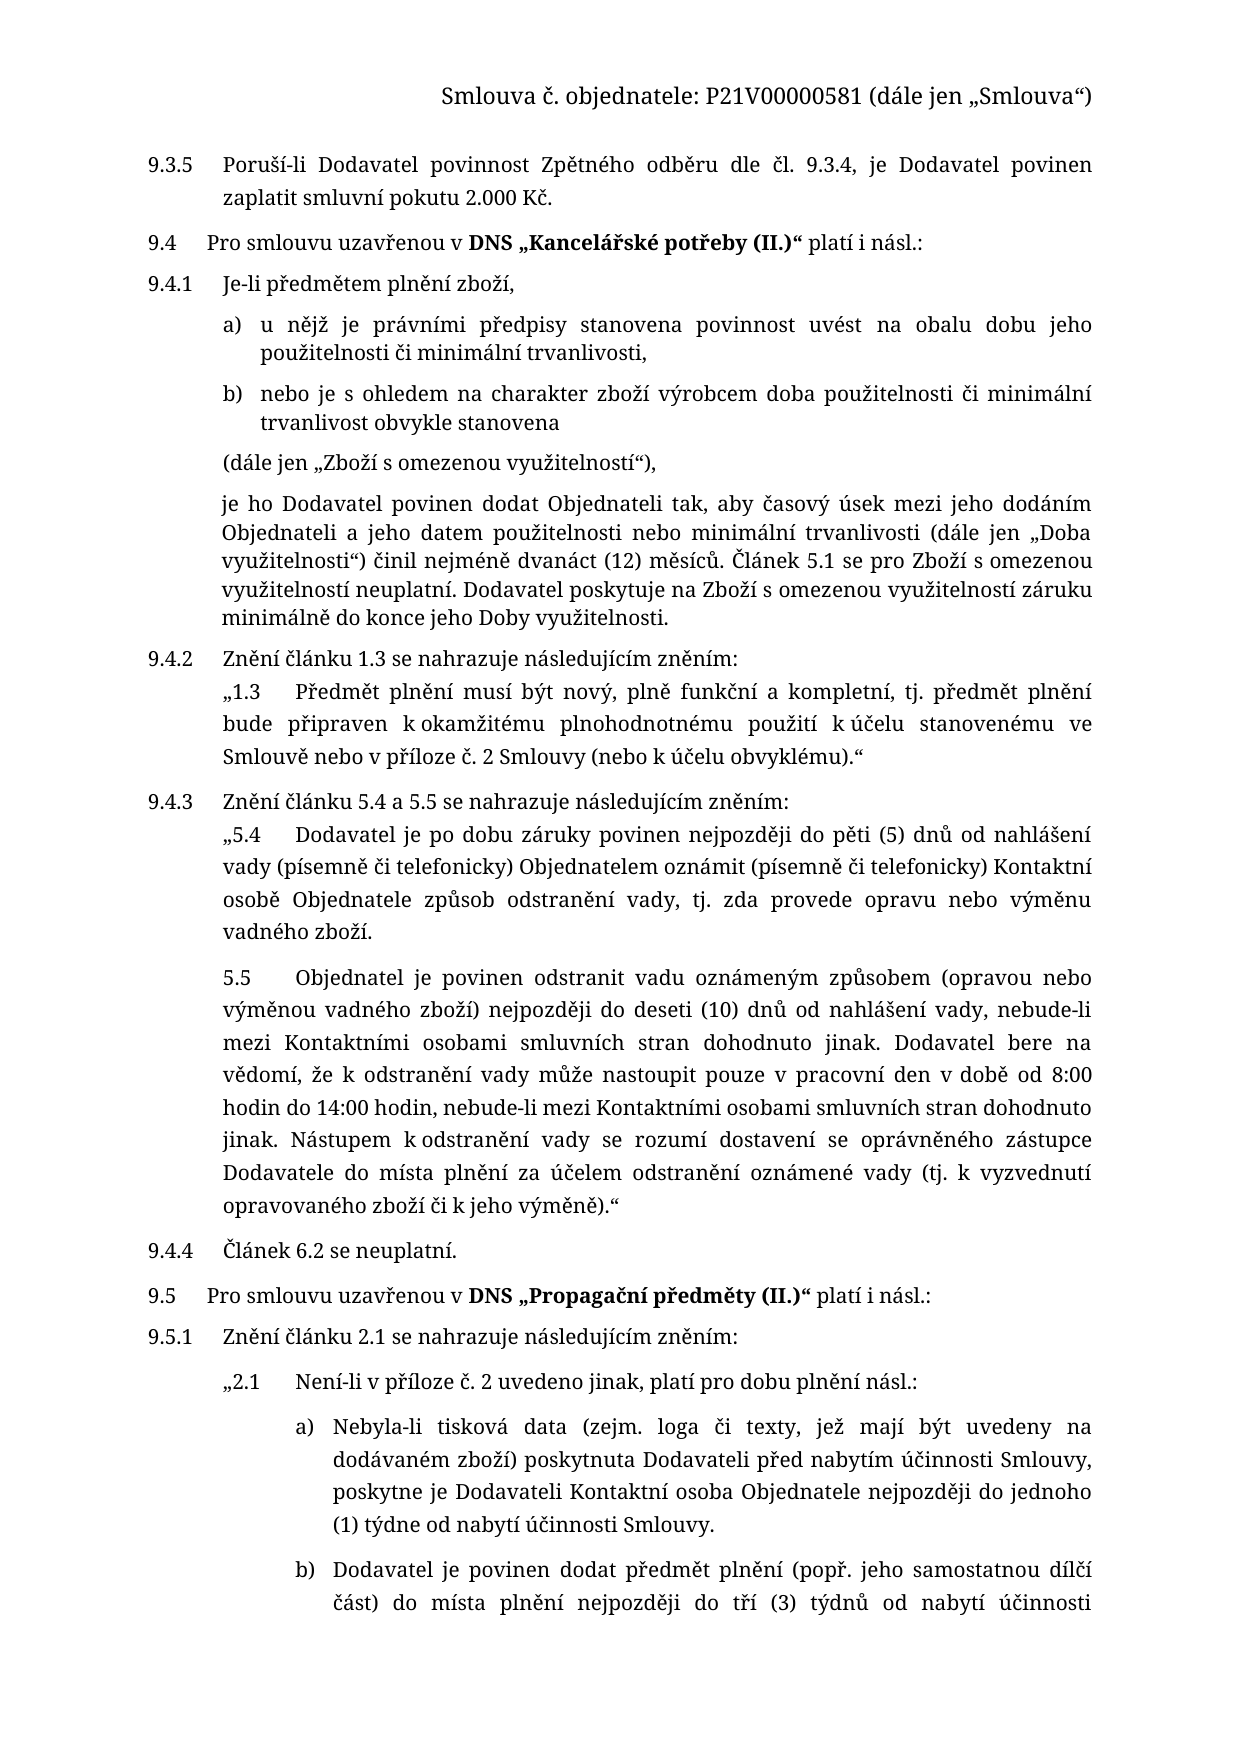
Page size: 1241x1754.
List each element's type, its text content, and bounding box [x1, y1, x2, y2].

text je ho Dodavatel povinen dodat Objednateli tak, aby časový úsek mezi jeho dodáním Objednateli a jeho datem použitelnosti nebo minimální trvanlivosti (dále jen „Doba využitelnosti“) činil nejméně dvanáct (12) měsíců. Článek 5.1 se pro Zboží s omezenou využitelností neuplatní. Dodavatel poskytuje na Zboží s omezenou využitelností záruku minimálně do konce jeho Doby využitelnosti. [221, 489, 1093, 632]
list Znění článku 1.3 se nahrazuje následujícím zněním: [148, 644, 1093, 673]
list Je-li předmětem plnění zboží, [148, 269, 1093, 297]
text (dále jen „Zboží s omezenou využitelností“), [223, 448, 1093, 477]
list „2.1 Není-li v příloze č. 2 uvedeno jinak, platí pro dobu plnění násl.: [223, 1367, 1093, 1396]
list Článek 6.2 se neuplatní. [148, 1236, 1093, 1264]
list u nějž je právními předpisy stanovena povinnost uvést na obalu dobu jeho použitelnosti či minimální trvanlivosti, [223, 310, 1093, 367]
list Poruší-li Dodavatel povinnost Zpětného odběru dle čl. 9.3.4, je Dodavatel povinen zaplatit smluvní pokutu 2.000 Kč. [148, 150, 1093, 211]
list Pro smlouvu uzavřenou v DNS „Kancelářské potřeby (II.)“ platí i násl.: [148, 228, 1093, 256]
list „5.4 Dodavatel je po dobu záruky povinen nejpozději do pěti (5) dnů od nahlášení vady (písemně či telefonicky) Objednatelem oznámit (písemně či telefonicky) Kontaktní osobě Objednatele způsob odstranění vady, tj. zda provede opravu nebo výměnu vadného zboží. [223, 820, 1093, 946]
list Znění článku 2.1 se nahrazuje následujícím zněním: [148, 1322, 1093, 1350]
list Nebyla-li tisková data (zejm. loga či texty, jež mají být uvedeny na dodávaném zboží) poskytnuta Dodavateli před nabytím účinnosti Smlouvy, poskytne je Dodavateli Kontaktní osoba Objednatele nejpozději do jednoho (1) týdne od nabytí účinnosti Smlouvy. [295, 1412, 1093, 1538]
list 5.5 Objednatel je povinen odstranit vadu oznámeným způsobem (opravou nebo výměnou vadného zboží) nejpozději do deseti (10) dnů od nahlášení vady, nebude-li mezi Kontaktními osobami smluvních stran dohodnuto jinak. Dodavatel bere na vědomí, že k odstranění vady může nastoupit pouze v pracovní den v době od 8:00 hodin do 14:00 hodin, nebude-li mezi Kontaktními osobami smluvních stran dohodnuto jinak. Nástupem k odstranění vady se rozumí dostavení se oprávněného zástupce Dodavatele do místa plnění za účelem odstranění oznámené vady (tj. k vyzvednutí opravovaného zboží či k jeho výměně).“ [223, 963, 1093, 1219]
list nebo je s ohledem na charakter zboží výrobcem doba použitelnosti či minimální trvanlivost obvykle stanovena [223, 379, 1093, 436]
list „1.3 Předmět plnění musí být nový, plně funkční a kompletní, tj. předmět plnění bude připraven k okamžitému plnohodnotnému použití k účelu stanovenému ve Smlouvě nebo v příloze č. 2 Smlouvy (nebo k účelu obvyklému).“ [223, 677, 1093, 770]
list Znění článku 5.4 a 5.5 se nahrazuje následujícím zněním: [148, 787, 1093, 816]
list Pro smlouvu uzavřenou v DNS „Propagační předměty (II.)“ platí i násl.: [148, 1281, 1093, 1309]
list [295, 1555, 1093, 1616]
